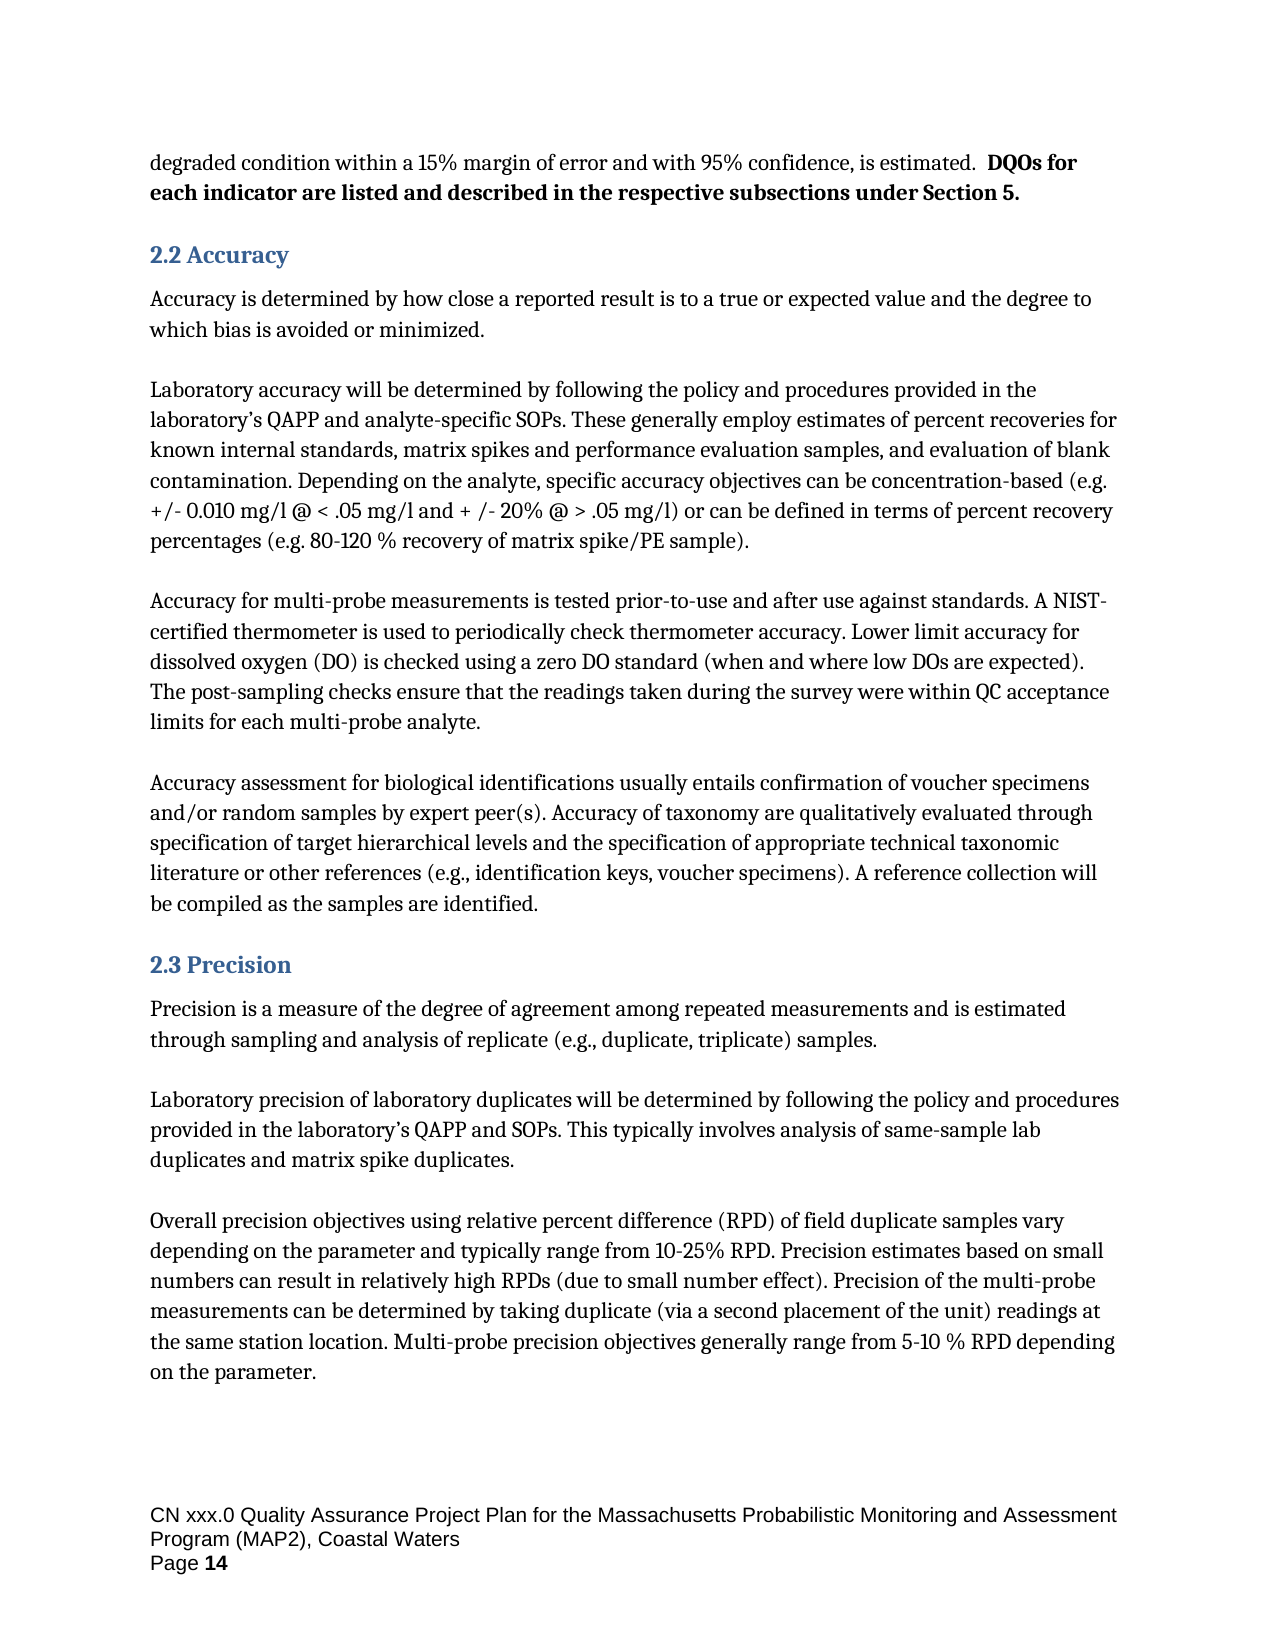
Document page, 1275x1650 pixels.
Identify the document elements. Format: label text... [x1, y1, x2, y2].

text Accuracy assessment for biological identifications usually entails confirmation of voucher specimens and/or random samples by expert peer(s). Accuracy of taxonomy are qualitatively evaluated through specification of target hierarchical levels and the specification of appropriate technical taxonomic literature or other references (e.g., identification keys, voucher specimens). A reference collection will be compiled as the samples are identified. [150, 769, 1125, 917]
text Precision is a measure of the degree of agreement among repeated measurements and is estimated through sampling and analysis of replicate (e.g., duplicate, triplicate) samples. [150, 996, 1125, 1053]
text Accuracy is determined by how close a reported result is to a true or expected value and the degree to which bias is avoided or minimized. [150, 286, 1125, 343]
text Laboratory accuracy will be determined by following the policy and procedures provided in the laboratory’s QAPP and analyte-specific SOPs. These generally employ estimates of percent recoveries for known internal standards, matrix spikes and performance evaluation samples, and evaluation of blank contamination. Depending on the analyte, specific accuracy objectives can be concentration-based (e.g. +/- 0.010 mg/l @ < .05 mg/l and + /- 20% @ > .05 mg/l) or can be defined in terms of percent recovery percentages (e.g. 80-120 % recovery of matrix spike/PE sample). [150, 377, 1125, 554]
text Laboratory precision of laboratory duplicates will be determined by following the policy and procedures provided in the laboratory’s QAPP and SOPs. This typically involves analysis of same-sample lab duplicates and matrix spike duplicates. [150, 1087, 1125, 1174]
text Overall precision objectives using relative percent difference (RPD) of field duplicate samples vary depending on the parameter and typically range from 10-25% RPD. Precision estimates based on small numbers can result in relatively high RPDs (due to small number effect). Precision of the multi-probe measurements can be determined by taking duplicate (via a second placement of the unit) readings at the same station location. Multi-probe precision objectives generally range from 5-10 % RPD depending on the parameter. [150, 1208, 1125, 1385]
text Accuracy for multi-probe measurements is tested prior-to-use and after use against standards. A NIST-certified thermometer is used to periodically check thermometer accuracy. Lower limit accuracy for dissolved oxygen (DO) is checked using a zero DO standard (when and where low DOs are expected). The post-sampling checks ensure that the readings taken during the survey were within QC acceptance limits for each multi-probe analyte. [150, 588, 1125, 735]
subtitle 2.3 Precision [150, 951, 1125, 979]
subtitle 2.2 Accuracy [150, 241, 1125, 269]
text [150, 150, 1125, 207]
